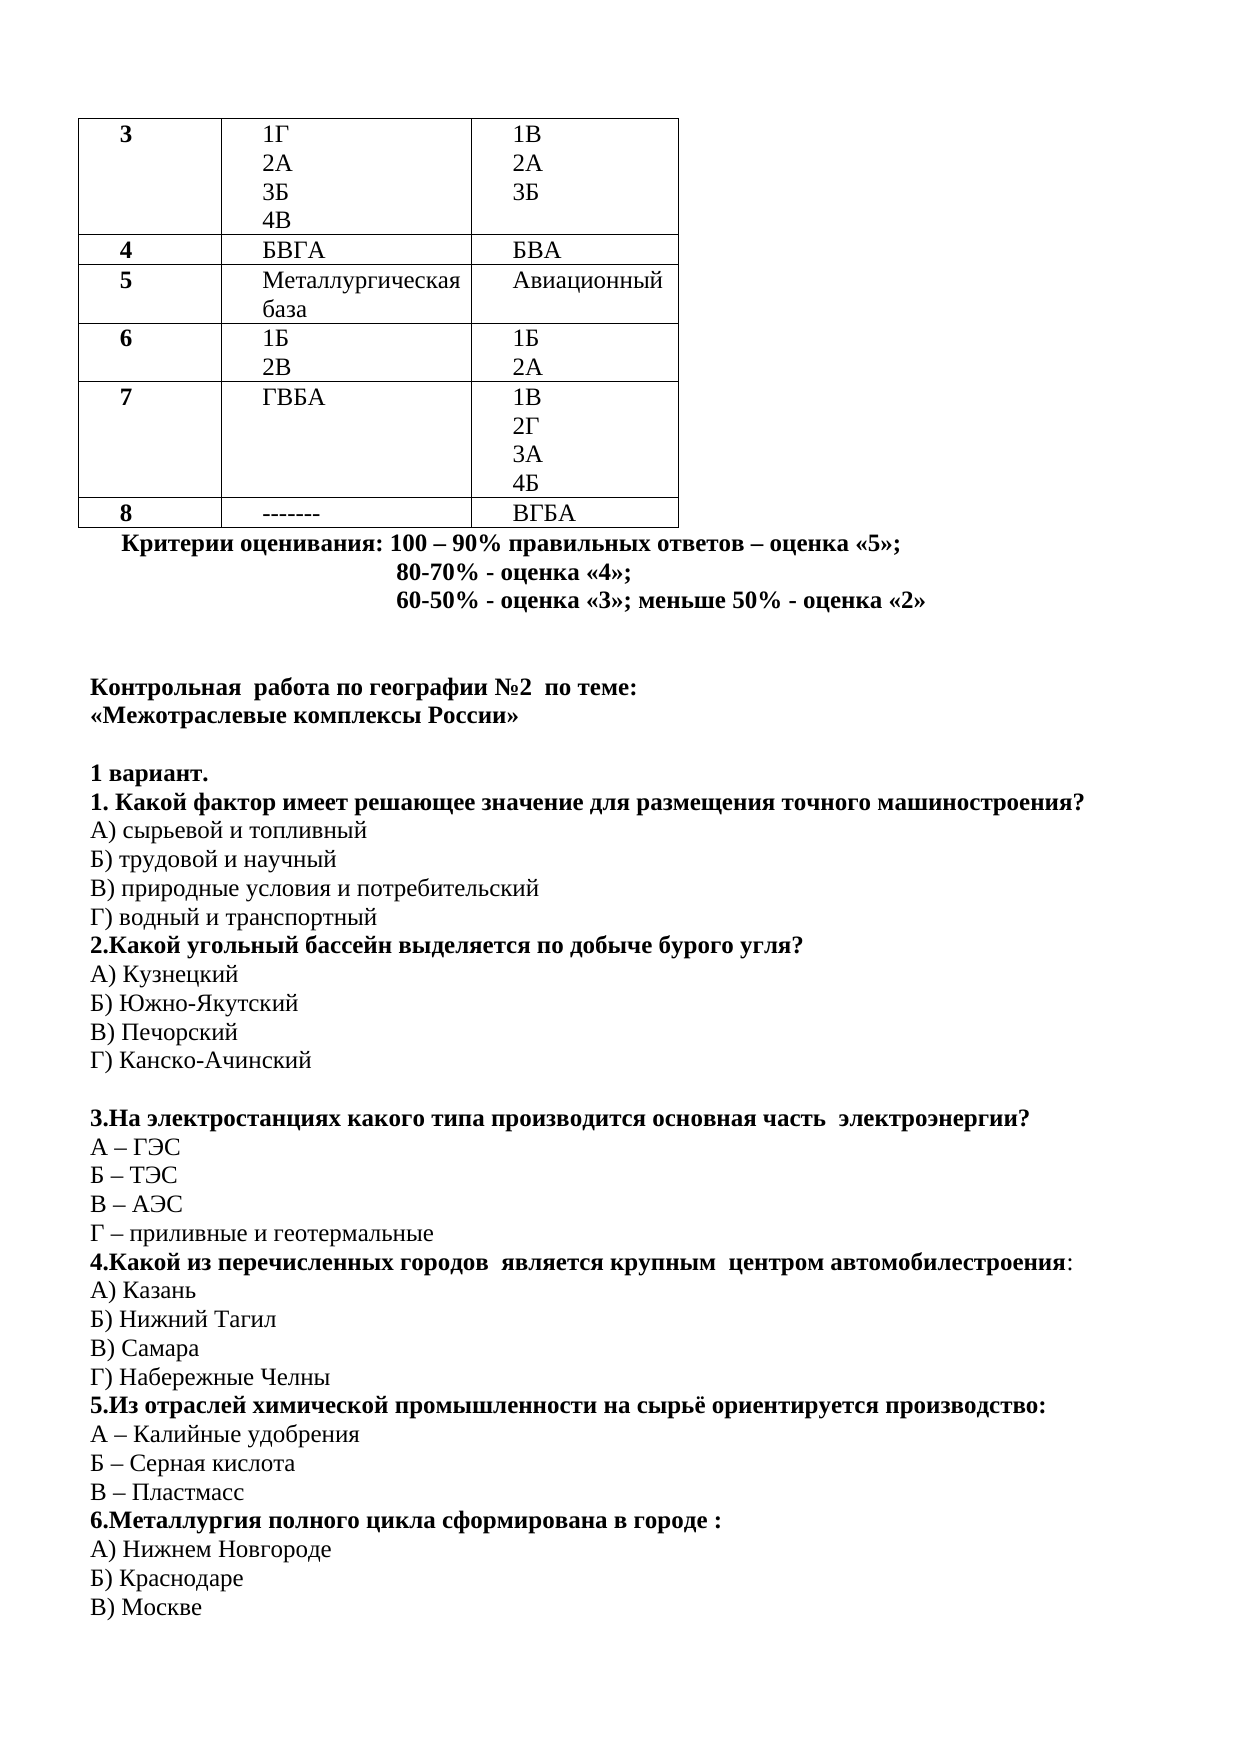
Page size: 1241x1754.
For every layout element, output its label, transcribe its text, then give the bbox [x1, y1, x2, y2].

list А) Казань [90, 1275, 1200, 1304]
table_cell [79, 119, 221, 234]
text В – АЭС [90, 1189, 1238, 1218]
text В – Пластмасс [60, 1477, 1238, 1505]
list А) Нижнем Новгороде [60, 1534, 1200, 1563]
list В) Москве [60, 1592, 1200, 1620]
list 3.На электростанциях какого типа производится основная часть электроэнергии? [90, 1103, 1200, 1132]
text «Межотраслевые комплексы России» [90, 700, 1200, 729]
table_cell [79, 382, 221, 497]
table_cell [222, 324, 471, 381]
text В) природные условия и потребительский [90, 873, 1238, 902]
text 4.Какой из перечисленных городов является крупным центром автомобилестроения: [90, 1247, 1238, 1275]
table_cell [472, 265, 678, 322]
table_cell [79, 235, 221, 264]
text 1. Какой фактор имеет решающее значение для размещения точного машиностроения? [90, 787, 1240, 815]
text Г – приливные и геотермальные [90, 1218, 1238, 1247]
text Критерии оценивания: 100 – 90% правильных ответов – оценка «5»; [90, 528, 1200, 557]
text Б – ТЭС [90, 1160, 1238, 1189]
list Б) Нижний Тагил [90, 1304, 1200, 1333]
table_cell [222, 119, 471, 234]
list Г) Набережные Челны [90, 1362, 1200, 1390]
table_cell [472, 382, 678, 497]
text А – ГЭС [90, 1132, 1238, 1160]
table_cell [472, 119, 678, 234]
text Б) трудовой и научный [90, 844, 1238, 873]
list А) Кузнецкий [90, 959, 1200, 988]
text А – Калийные удобрения [60, 1419, 1238, 1448]
text А) сырьевой и топливный [90, 815, 1238, 844]
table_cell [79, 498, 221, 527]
list Г) Канско-Ачинский [90, 1045, 1200, 1074]
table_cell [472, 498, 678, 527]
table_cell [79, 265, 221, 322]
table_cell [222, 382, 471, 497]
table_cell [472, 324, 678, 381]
list В) Печорский [90, 1017, 1200, 1045]
text 60-50% - оценка «3»; меньше 50% - оценка «2» [90, 585, 1200, 614]
text Б – Серная кислота [60, 1448, 1238, 1477]
list Б) Краснодаре [60, 1563, 1200, 1592]
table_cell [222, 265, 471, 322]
text Контрольная работа по географии №2 по теме: [90, 672, 1200, 700]
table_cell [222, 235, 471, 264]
text 1 вариант. [90, 758, 1200, 787]
list 6.Металлургия полного цикла сформирована в городе : [60, 1505, 1200, 1534]
text 5.Из отраслей химической промышленности на сырьё ориентируется производство: [60, 1390, 1200, 1419]
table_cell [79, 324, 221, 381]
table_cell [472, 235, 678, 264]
list В) Самара [90, 1333, 1200, 1362]
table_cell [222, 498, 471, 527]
text Г) водный и транспортный [90, 902, 1238, 930]
text 2.Какой угольный бассейн выделяется по добыче бурого угля? [90, 930, 1238, 959]
list Б) Южно-Якутский [90, 988, 1200, 1017]
text 80-70% - оценка «4»; [90, 557, 1200, 585]
